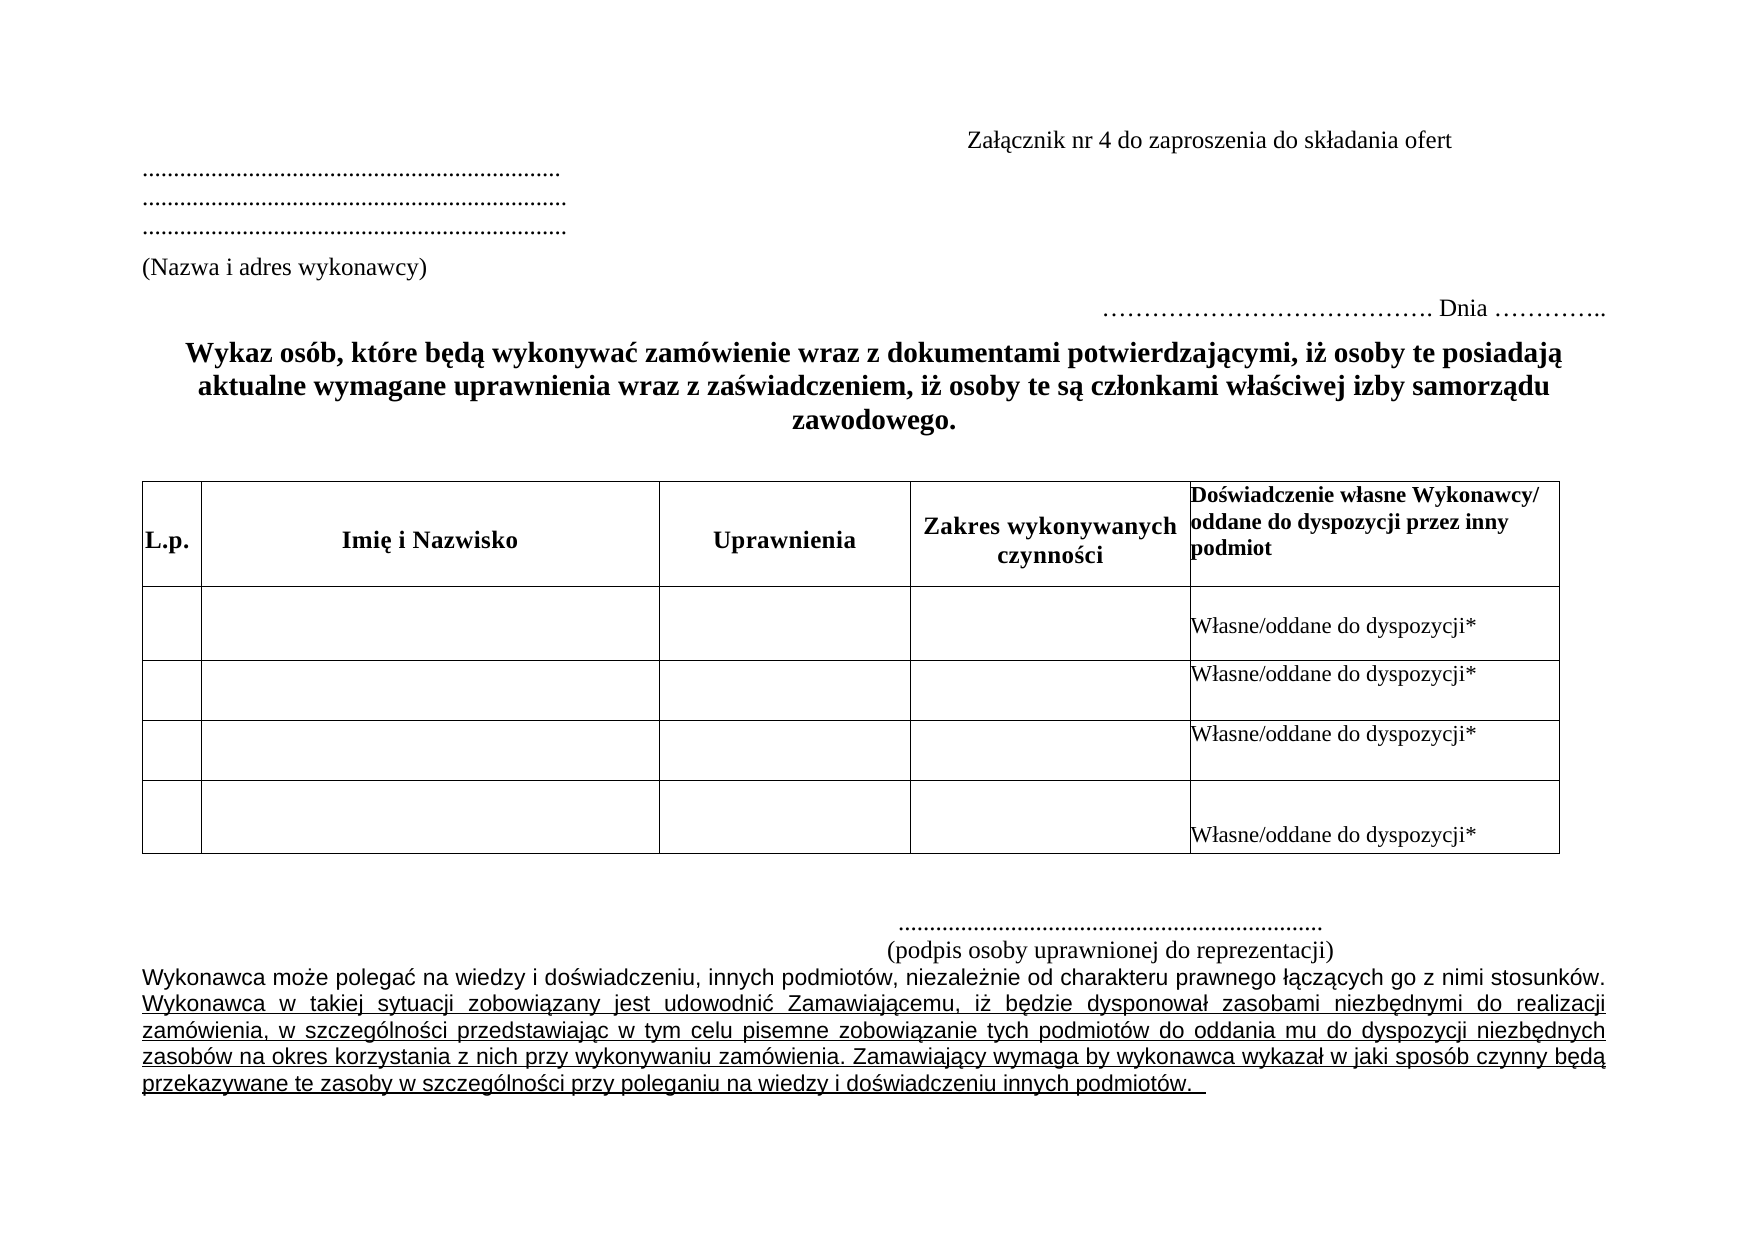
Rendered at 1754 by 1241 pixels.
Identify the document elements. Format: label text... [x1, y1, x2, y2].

table_cell [660, 661, 910, 720]
text .................................................................... [142, 211, 783, 240]
table_cell [143, 661, 201, 720]
text (Nazwa i adres wykonawcy) [142, 252, 783, 281]
table_cell [143, 721, 201, 780]
table_cell [911, 661, 1190, 720]
table_cell [202, 721, 659, 780]
table_cell Własne/oddane do dyspozycji* [1191, 661, 1559, 720]
table_header Zakres wykonywanych czynności [911, 482, 1190, 586]
table_header Imię i Nazwisko [202, 482, 659, 586]
table_header L.p. [143, 482, 201, 586]
table_header Uprawnienia [660, 482, 910, 586]
table_cell [202, 661, 659, 720]
text Wykonawca może polegać na wiedzy i doświadczeniu, innych podmiotów, niezależnie od charakteru prawnego łączących go z nimi stosunków. Wykonawca w takiej sytuacji zobowiązany jest udowodnić Zamawiającemu, iż będzie dysponował zasobami niezbędnymi do realizacji zamówienia, w szczególności przedstawiając w tym celu pisemne zobowiązanie tych podmiotów do oddania mu do dyspozycji niezbędnych zasobów na okres korzystania z nich przy wykonywaniu zamówienia. Zamawiający wymaga by wykonawca wykazał w jaki sposób czynny będą przekazywane te zasoby w szczególności przy poleganiu na wiedzy i doświadczeniu innych podmiotów. [142, 1014, 1606, 1040]
table_cell [143, 781, 201, 853]
table_cell [202, 587, 659, 660]
text Wykonawca może polegać na wiedzy i doświadczeniu, innych podmiotów, niezależnie od charakteru prawnego łączących go z nimi stosunków. Wykonawca w takiej sytuacji zobowiązany jest udowodnić Zamawiającemu, iż będzie dysponował zasobami niezbędnymi do realizacji zamówienia, w szczególności przedstawiając w tym celu pisemne zobowiązanie tych podmiotów do oddania mu do dyspozycji niezbędnych zasobów na okres korzystania z nich przy wykonywaniu zamówienia. Zamawiający wymaga by wykonawca wykazał w jaki sposób czynny będą przekazywane te zasoby w szczególności przy poleganiu na wiedzy i doświadczeniu innych podmiotów. [142, 964, 1606, 1013]
table_cell Własne/oddane do dyspozycji* [1191, 587, 1559, 660]
text …………………………………. Dnia ………….. [142, 293, 1606, 322]
table_header Doświadczenie własne Wykonawcy/ oddane do dyspozycji przez inny podmiot [1191, 482, 1559, 586]
text Wykonawca może polegać na wiedzy i doświadczeniu, innych podmiotów, niezależnie od charakteru prawnego łączących go z nimi stosunków. Wykonawca w takiej sytuacji zobowiązany jest udowodnić Zamawiającemu, iż będzie dysponował zasobami niezbędnymi do realizacji zamówienia, w szczególności przedstawiając w tym celu pisemne zobowiązanie tych podmiotów do oddania mu do dyspozycji niezbędnych zasobów na okres korzystania z nich przy wykonywaniu zamówienia. Zamawiający wymaga by wykonawca wykazał w jaki sposób czynny będą przekazywane te zasoby w szczególności przy poleganiu na wiedzy i doświadczeniu innych podmiotów. [142, 1067, 1606, 1096]
text .................................................................... [142, 182, 783, 211]
table_cell [911, 587, 1190, 660]
table_cell [911, 781, 1190, 853]
table_cell [143, 587, 201, 660]
table_cell [660, 721, 910, 780]
table_cell [660, 587, 910, 660]
table_cell [202, 781, 659, 853]
table_cell Własne/oddane do dyspozycji* [1191, 721, 1559, 780]
text .................................................................... (podpis osoby uprawnionej do reprezentacji) [614, 907, 1606, 964]
table_cell Własne/oddane do dyspozycji* [1191, 781, 1559, 853]
text Załącznik nr 4 do zaproszenia do składania ofert [142, 125, 1606, 153]
text Wykaz osób, które będą wykonywać zamówienie wraz z dokumentami potwierdzającymi, iż osoby te posiadają aktualne wymagane uprawnienia wraz z zaświadczeniem, iż osoby te są członkami właściwej izby samorządu zawodowego. [142, 335, 1606, 435]
table_cell [660, 781, 910, 853]
text ................................................................... [142, 153, 783, 182]
table_cell [911, 721, 1190, 780]
